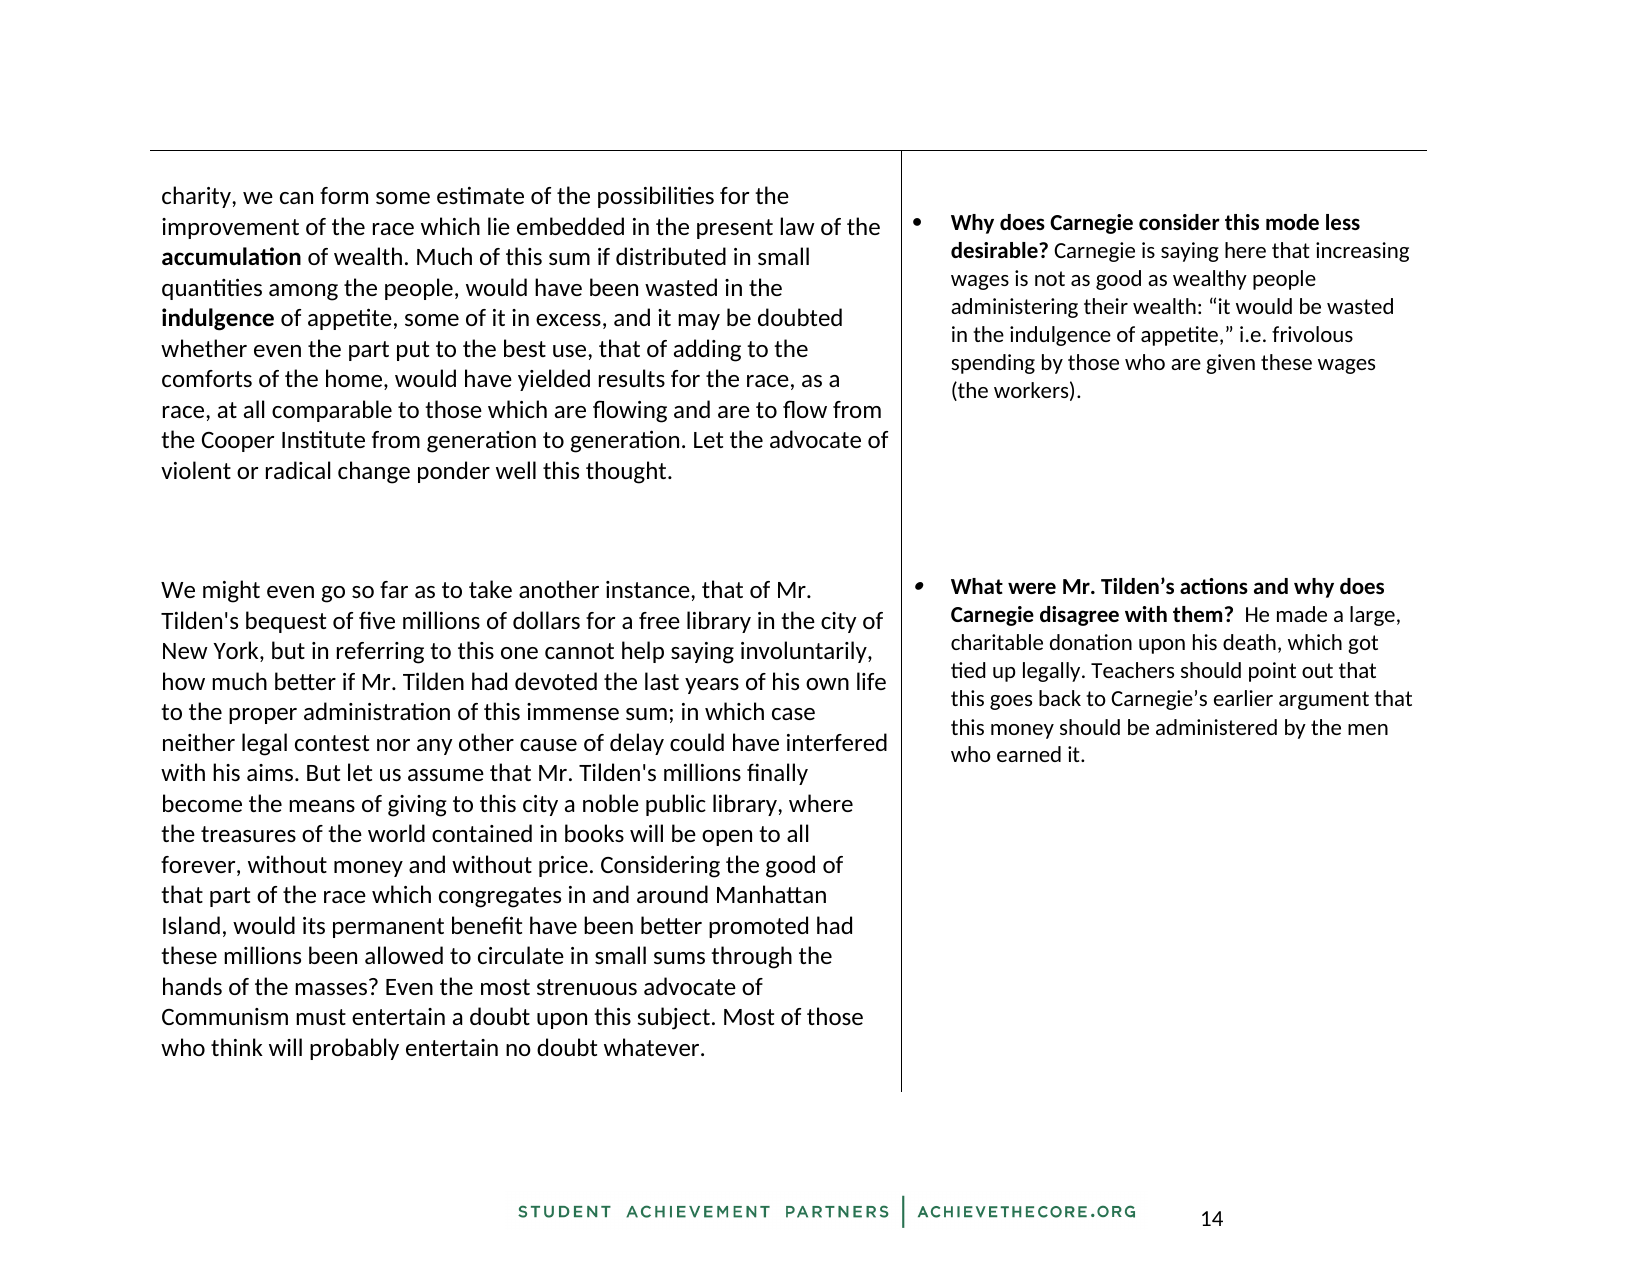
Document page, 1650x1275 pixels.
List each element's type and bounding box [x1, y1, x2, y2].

picture [504, 1191, 1148, 1230]
table_cell [150, 151, 901, 1092]
table_cell [902, 151, 1427, 1092]
